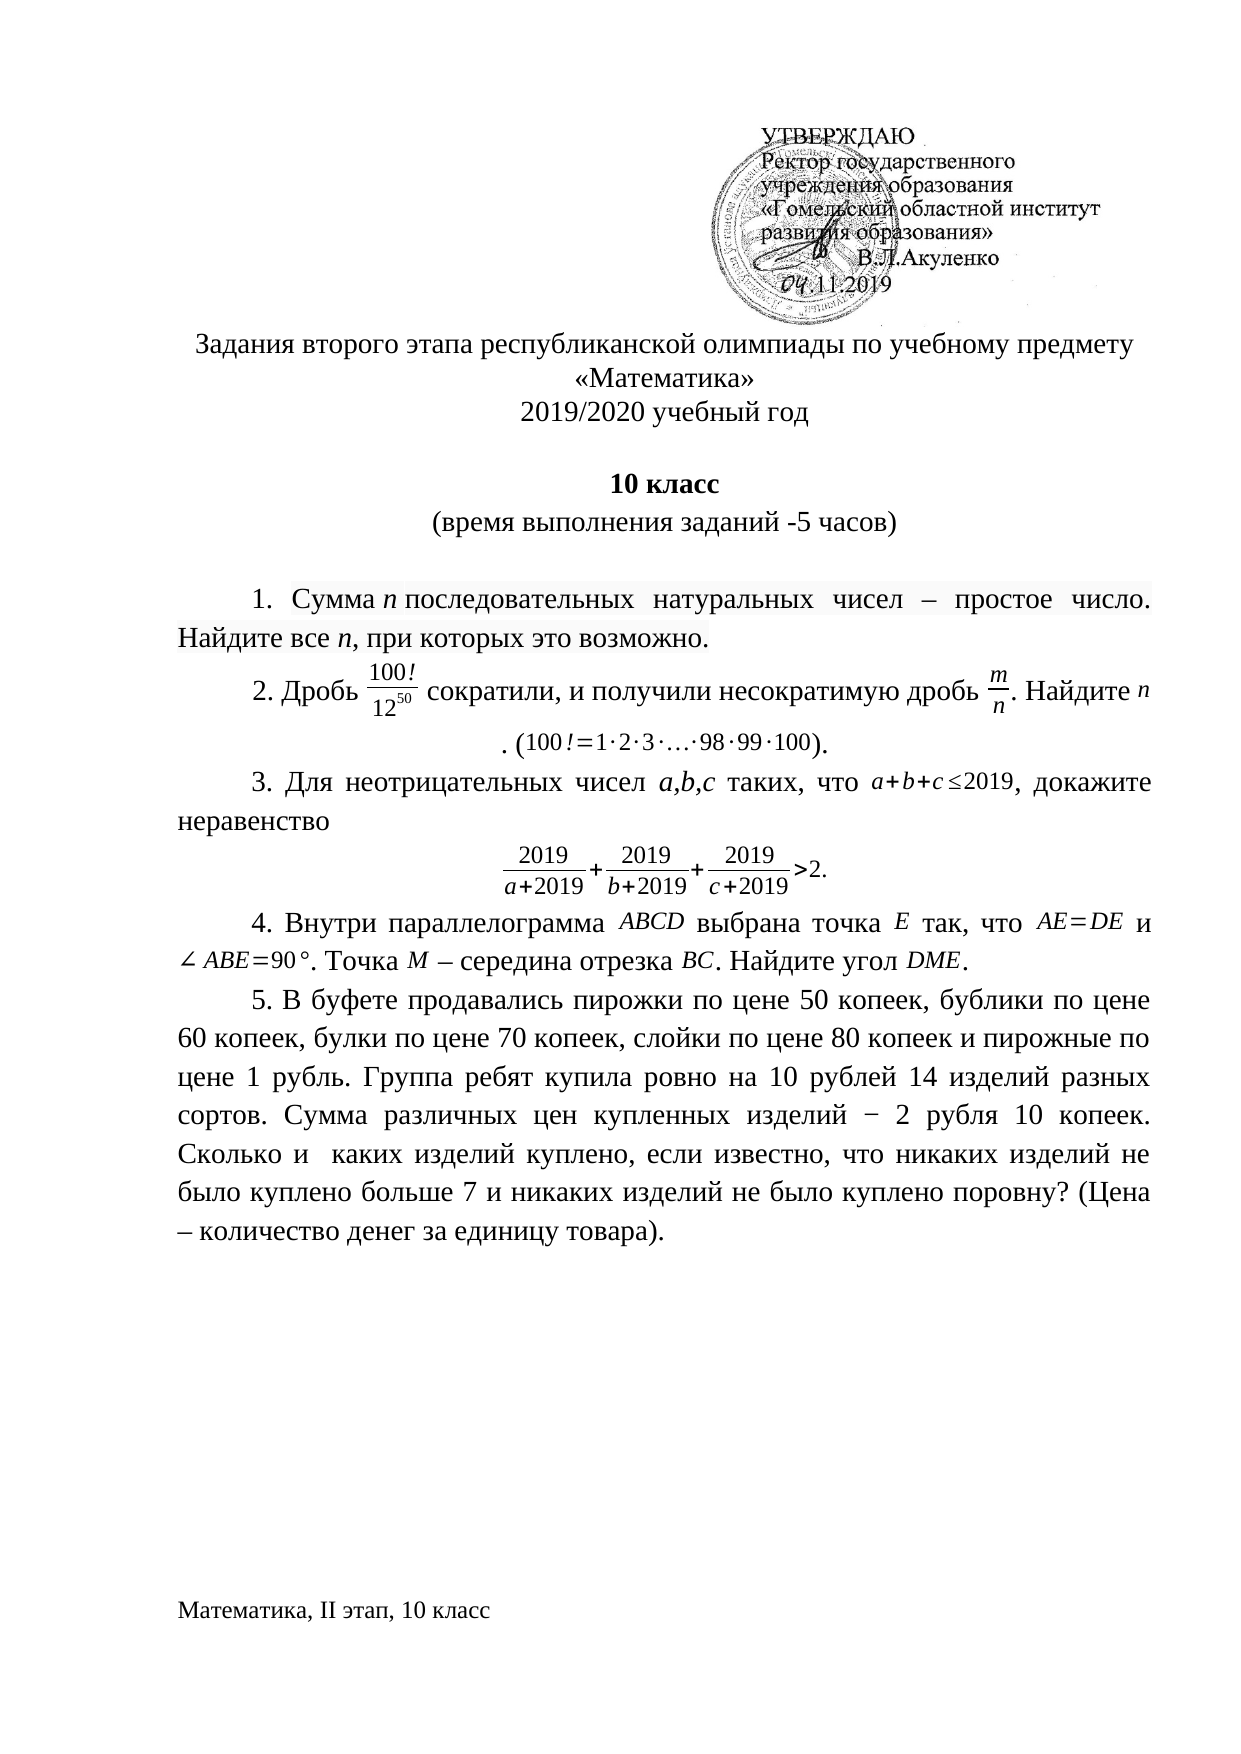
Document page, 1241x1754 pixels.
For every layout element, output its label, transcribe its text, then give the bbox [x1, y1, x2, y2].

text Задания второго этапа республиканской олимпиады по учебному предмету «Математика» [177, 327, 1152, 394]
text 2019/2020 учебный год [177, 394, 1152, 427]
text 4. Внутри параллелограмма выбрана точка так, что и . Точка – середина отрезка . Найдите угол . [177, 905, 1152, 977]
text 3. Для неотрицательных чисел a,b,c таких, что , докажите неравенство [177, 764, 1152, 837]
text 1. Сумма n последовательных натуральных чисел – простое число. Найдите все n, при которых это возможно. [177, 581, 1152, 653]
text 5. В буфете продавались пирожки по цене 50 копеек, бублики по цене 60 копеек, булки по цене 70 копеек, слойки по цене 80 копеек и пирожные по цене 1 рубль. Группа ребят купила ровно на 10 рублей 14 изделий разных сортов. Сумма различных цен купленных изделий − 2 рубля 10 копеек. Сколько и каких изделий куплено, если известно, что никаких изделий не было куплено больше 7 и никаких изделий не было куплено поровну? (Цена – количество денег за единицу товара). [177, 982, 1152, 1247]
picture [708, 118, 1107, 327]
text 10 класс [177, 466, 1152, 499]
text (время выполнения заданий -5 часов) [177, 504, 1152, 538]
text 2. Дробь сократили, и получили несократимую дробь . Найдите . (). [177, 658, 1152, 759]
